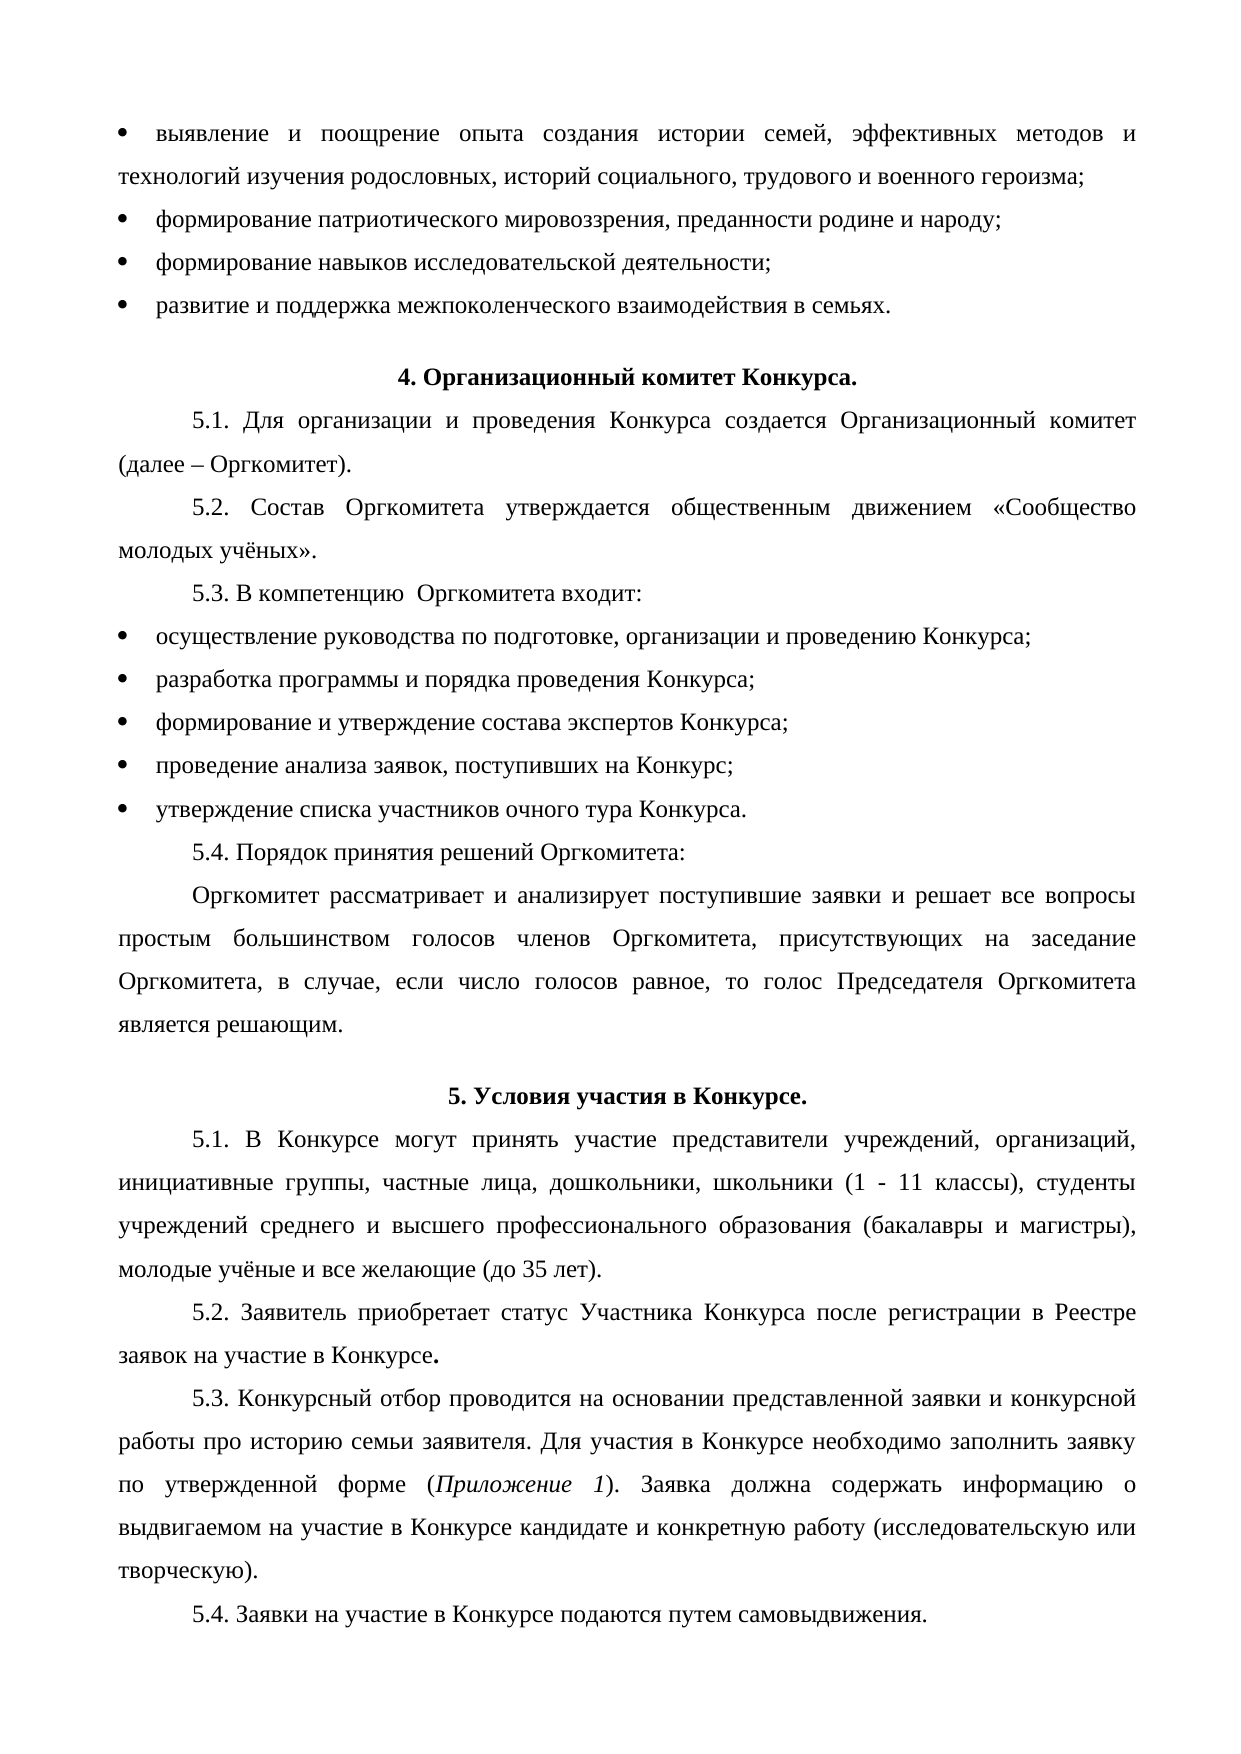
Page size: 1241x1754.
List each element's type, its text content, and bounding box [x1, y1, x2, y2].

list формирование патриотического мировоззрения, преданности родине и народу; [118, 204, 1137, 233]
text 5.3. В компетенцию Оргкомитета входит: [118, 578, 1137, 607]
text 5.4. Заявки на участие в Конкурсе подаются путем самовыдвижения. [118, 1599, 1137, 1627]
list проведение анализа заявок, поступивших на Конкурс; [118, 751, 1137, 779]
text 5. Условия участия в Конкурсе. [118, 1081, 1137, 1110]
list разработка программы и порядка проведения Конкурса; [118, 664, 1137, 693]
list выявление и поощрение опыта создания истории семей, эффективных методов и технологий изучения родословных, историй социального, трудового и военного героизма; [118, 118, 1137, 190]
list развитие и поддержка межпоколенческого взаимодействия в семьях. [118, 291, 1137, 319]
list утверждение списка участников очного тура Конкурса. [118, 794, 1137, 822]
text 5.2. Состав Оргкомитета утверждается общественным движением «Сообщество молодых учёных». [118, 492, 1137, 564]
text 5.2. Заявитель приобретает статус Участника Конкурса после регистрации в Реестре заявок на участие в Конкурсе. [118, 1297, 1137, 1369]
text 5.3. Конкурсный отбор проводится на основании представленной заявки и конкурсной работы про историю семьи заявителя. Для участия в Конкурсе необходимо заполнить заявку по утвержденной форме (Приложение 1). Заявка должна содержать информацию о выдвигаемом на участие в Конкурсе кандидате и конкретную работу (исследовательскую или творческую). [118, 1383, 1137, 1584]
text 4. Организационный комитет Конкурса. [118, 362, 1137, 391]
list осуществление руководства по подготовке, организации и проведению Конкурса; [118, 621, 1137, 650]
list формирование навыков исследовательской деятельности; [118, 247, 1137, 276]
text 5.4. Порядок принятия решений Оргкомитета: [118, 837, 1137, 866]
list формирование и утверждение состава экспертов Конкурса; [118, 707, 1137, 736]
text Оргкомитет рассматривает и анализирует поступившие заявки и решает все вопросы простым большинством голосов членов Оргкомитета, присутствующих на заседание Оргкомитета, в случае, если число голосов равное, то голос Председателя Оргкомитета является решающим. [118, 880, 1137, 1038]
text 5.1. В Конкурсе могут принять участие представители учреждений, организаций, инициативные группы, частные лица, дошкольники, школьники (1 - 11 классы), студенты учреждений среднего и высшего профессионального образования (бакалавры и магистры), молодые учёные и все желающие (до 35 лет). [118, 1124, 1137, 1282]
text 5.1. Для организации и проведения Конкурса создается Организационный комитет (далее – Оргкомитет). [118, 406, 1137, 477]
